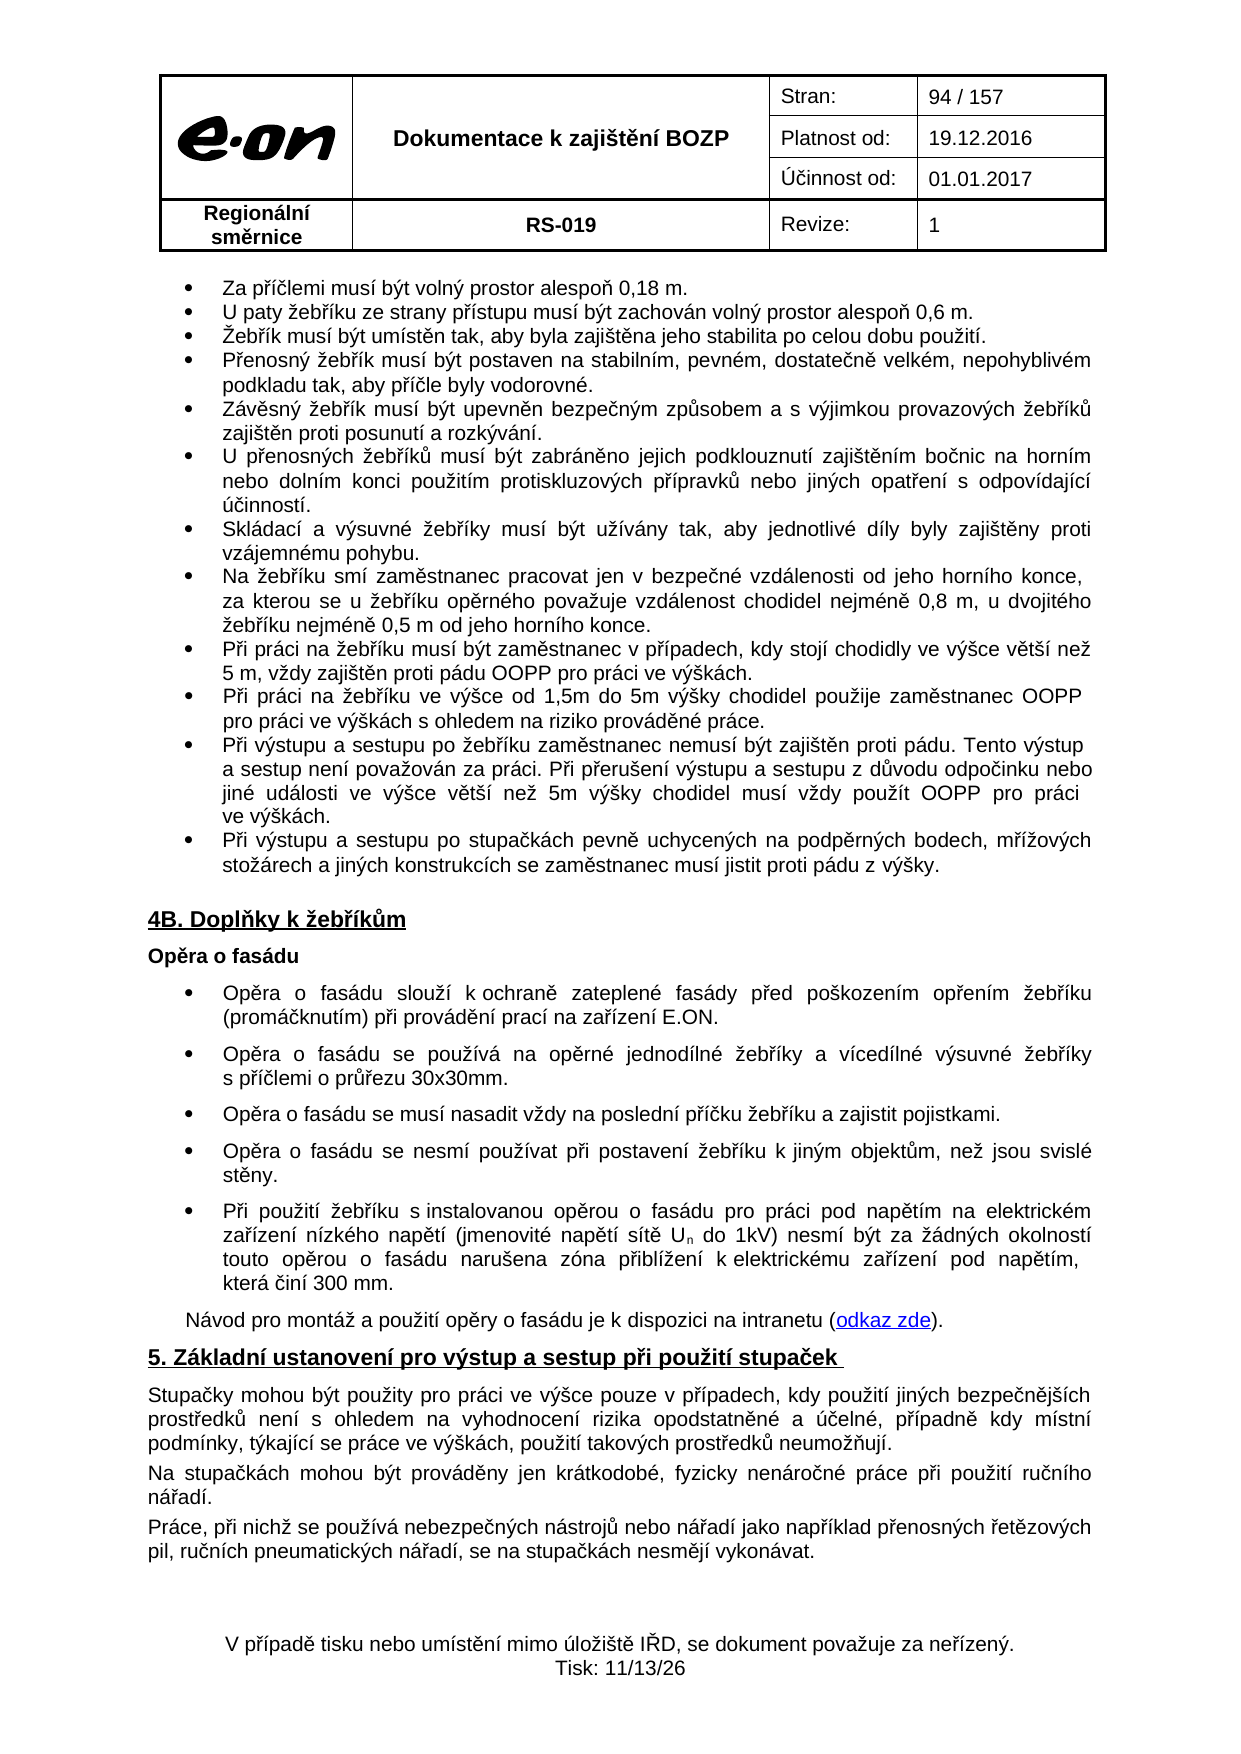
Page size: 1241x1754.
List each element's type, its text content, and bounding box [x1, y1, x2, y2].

list Na žebříku smí zaměstnanec pracovat jen v bezpečné vzdálenosti od jeho horního konce, za kterou se u žebříku opěrného považuje vzdálenost chodidel nejméně 0,8 m, u dvojitého žebříku nejméně 0,5 m od jeho horního konce. [185, 564, 1092, 636]
list U paty žebříku ze strany přístupu musí být zachován volný prostor alespoň 0,6 m. [185, 300, 1092, 324]
list Při práci na žebříku ve výšce od 1,5m do 5m výšky chodidel použije zaměstnanec OOPP pro práci ve výškách s ohledem na riziko prováděné práce. [185, 684, 1092, 732]
list Při výstupu a sestupu po stupačkách pevně uchycených na podpěrných bodech, mřížových stožárech a jiných konstrukcích se zaměstnanec musí jistit proti pádu z výšky. [185, 828, 1092, 876]
title Návod pro montáž a použití opěry o fasádu je k dispozici na intranetu (odkaz zde). [185, 1307, 1092, 1331]
list Při práci na žebříku musí být zaměstnanec v případech, kdy stojí chodidly ve výšce větší než 5 m, vždy zajištěn proti pádu OOPP pro práci ve výškách. [185, 636, 1092, 684]
list Přenosný žebřík musí být postaven na stabilním, pevném, dostatečně velkém, nepohyblivém podkladu tak, aby příčle byly vodorovné. [185, 348, 1092, 396]
text Práce, při nichž se používá nebezpečných nástrojů nebo nářadí jako například přenosných řetězových pil, ručních pneumatických nářadí, se na stupačkách nesmějí vykonávat. [148, 1515, 1092, 1563]
title Při použití žebříku s instalovanou opěrou o fasádu pro práci pod napětím na elektrickém zařízení nízkého napětí (jmenovité napětí sítě Un do 1kV) nesmí být za žádných okolností touto opěrou o fasádu narušena zóna přiblížení k elektrickému zařízení pod napětím, která činí 300 mm. [185, 1199, 1092, 1295]
title Opěra o fasádu [148, 944, 1092, 968]
text Na stupačkách mohou být prováděny jen krátkodobé, fyzicky nenáročné práce při použití ručního nářadí. [148, 1461, 1092, 1509]
title 4B. Doplňky k žebříkům [148, 906, 1092, 932]
title Opěra o fasádu se musí nasadit vždy na poslední příčku žebříku a zajistit pojistkami. [185, 1102, 1092, 1126]
list Za příčlemi musí být volný prostor alespoň 0,18 m. [185, 276, 1092, 300]
list Závěsný žebřík musí být upevněn bezpečným způsobem a s výjimkou provazových žebříků zajištěn proti posunutí a rozkývání. [185, 396, 1092, 444]
list Při výstupu a sestupu po žebříku zaměstnanec nemusí být zajištěn proti pádu. Tento výstup a sestup není považován za práci. Při přerušení výstupu a sestupu z důvodu odpočinku nebo jiné události ve výšce větší než 5m výšky chodidel musí vždy použít OOPP pro práci ve výškách. [185, 732, 1092, 828]
text Stupačky mohou být použity pro práci ve výšce pouze v případech, kdy použití jiných bezpečnějších prostředků není s ohledem na vyhodnocení rizika opodstatněné a účelné, případně kdy místní podmínky, týkající se práce ve výškách, použití takových prostředků neumožňují. [148, 1383, 1092, 1454]
title Opěra o fasádu slouží k ochraně zateplené fasády před poškozením opřením žebříku (promáčknutím) při provádění prací na zařízení E.ON. [185, 981, 1092, 1029]
title 5. Základní ustanovení pro výstup a sestup při použití stupaček [148, 1344, 1092, 1370]
list Žebřík musí být umístěn tak, aby byla zajištěna jeho stabilita po celou dobu použití. [185, 324, 1092, 348]
list U přenosných žebříků musí být zabráněno jejich podklouznutí zajištěním bočnic na horním nebo dolním konci použitím protiskluzových přípravků nebo jiných opatření s odpovídající účinností. [185, 444, 1092, 516]
title Opěra o fasádu se používá na opěrné jednodílné žebříky a vícedílné výsuvné žebříky s příčlemi o průřezu 30x30mm. [185, 1041, 1092, 1089]
title Opěra o fasádu se nesmí používat při postavení žebříku k jiným objektům, než jsou svislé stěny. [185, 1138, 1092, 1186]
list Skládací a výsuvné žebříky musí být užívány tak, aby jednotlivé díly byly zajištěny proti vzájemnému pohybu. [185, 516, 1092, 564]
